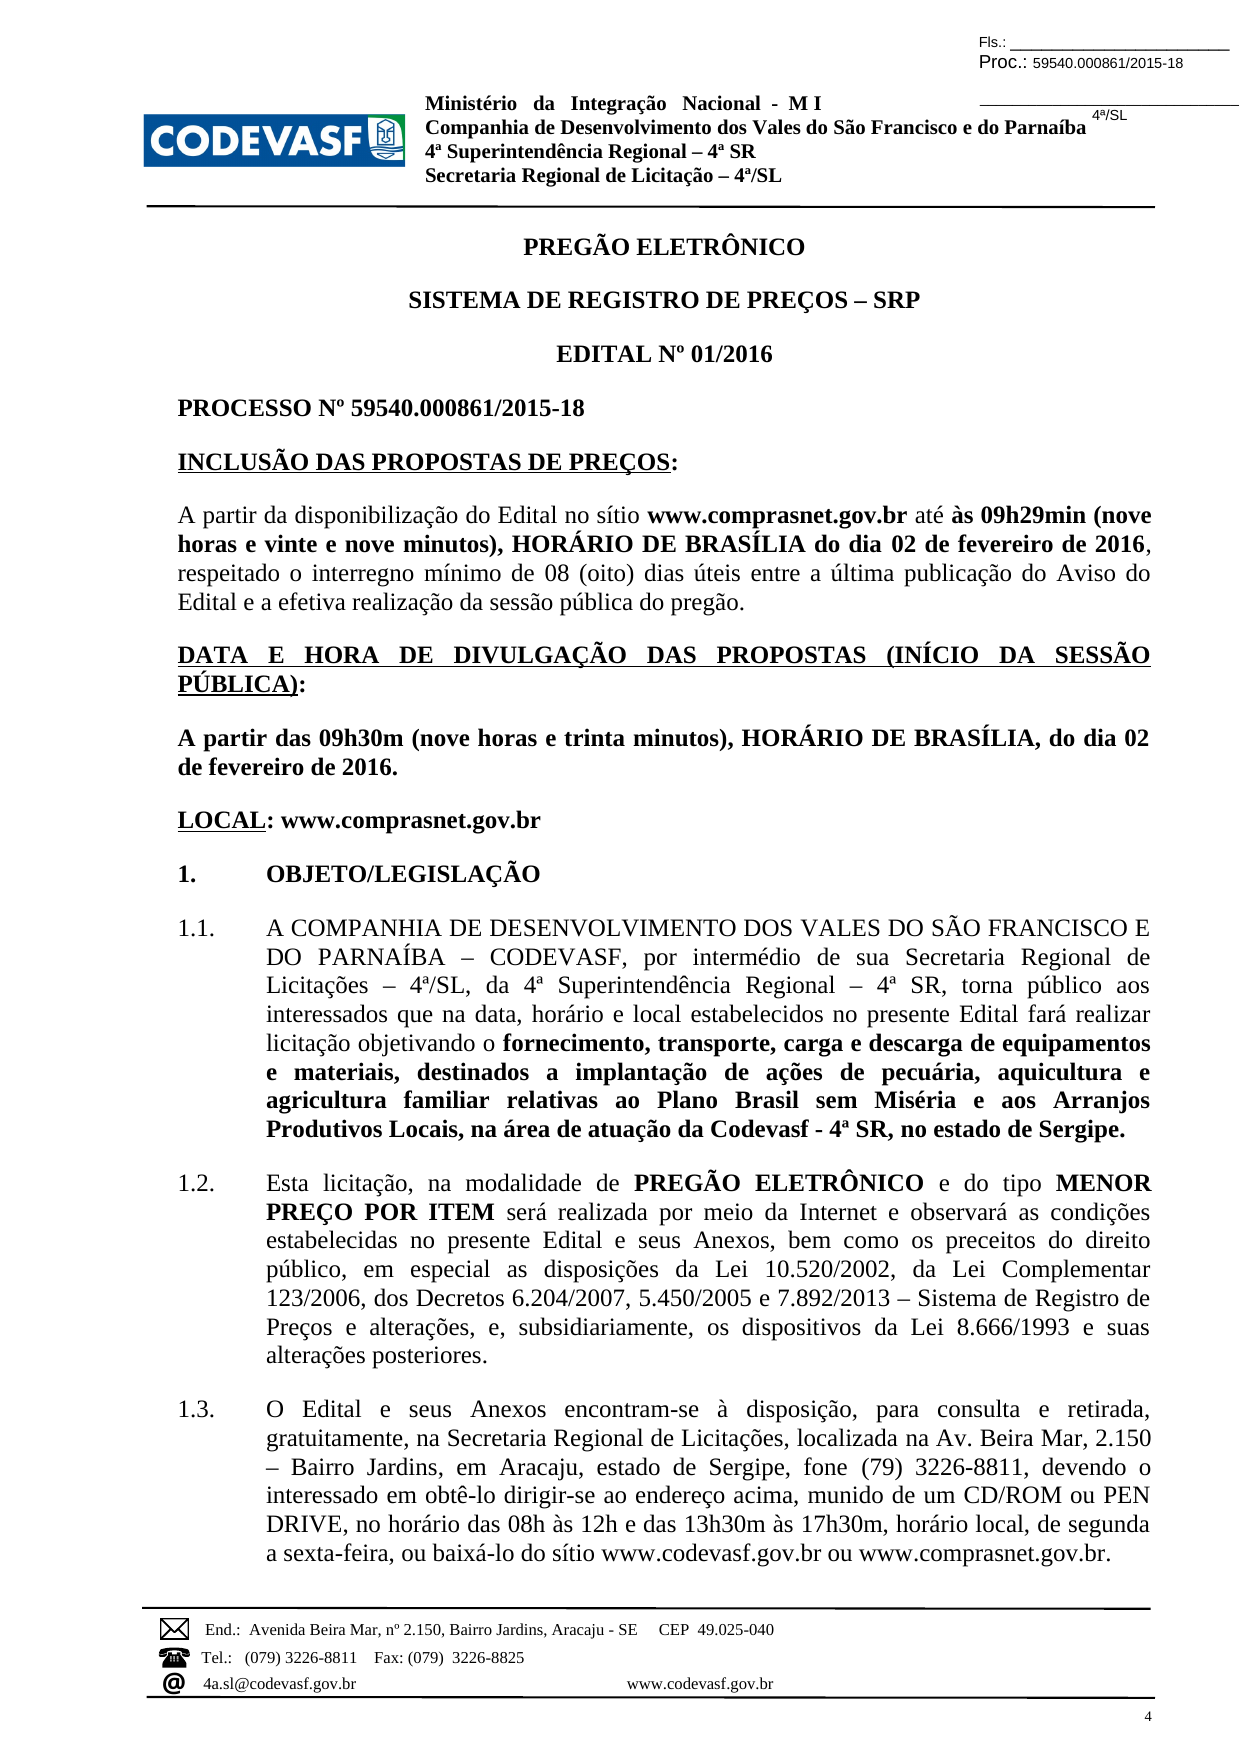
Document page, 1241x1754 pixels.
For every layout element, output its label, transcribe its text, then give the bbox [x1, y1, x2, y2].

text PREGÃO ELETRÔNICO [177, 232, 1152, 261]
text PROCESSO Nº 59540.000861/2015-18 [177, 393, 1152, 422]
text 1.1. A COMPANHIA DE DESENVOLVIMENTO DOS VALES DO SÃO FRANCISCO E DO PARNAÍBA – CODEVASF, por intermédio de sua Secretaria Regional de Licitações – 4ª/SL, da 4ª Superintendência Regional – 4ª SR, torna público aos interessados que na data, horário e local estabelecidos no presente Edital fará realizar licitação objetivando o fornecimento, transporte, carga e descarga de equipamentos e materiais, destinados a implantação de ações de pecuária, aquicultura e agricultura familiar relativas ao Plano Brasil sem Miséria e aos Arranjos Produtivos Locais, na área de atuação da Codevasf - 4ª SR, no estado de Sergipe. [177, 913, 1152, 1143]
text EDITAL Nº 01/2016 [177, 339, 1152, 368]
text 1.3. O Edital e seus Anexos encontram-se à disposição, para consulta e retirada, gratuitamente, na Secretaria Regional de Licitações, localizada na Av. Beira Mar, 2.150 – Bairro Jardins, em Aracaju, estado de Sergipe, fone (79) 3226-8811, devendo o interessado em obtê-lo dirigir-se ao endereço acima, munido de um CD/ROM ou PEN DRIVE, no horário das 08h às 12h e das 13h30m às 17h30m, horário local, de segunda a sexta-feira, ou baixá-lo do sítio www.codevasf.gov.br ou www.comprasnet.gov.br. [177, 1394, 1152, 1567]
picture [143, 114, 406, 167]
text LOCAL: www.comprasnet.gov.br [177, 806, 1152, 834]
text A partir das 09h30m (nove horas e trinta minutos), HORÁRIO DE BRASÍLIA, do dia 02 de fevereiro de 2016. [177, 723, 1152, 781]
text 1.2. Esta licitação, na modalidade de PREGÃO ELETRÔNICO e do tipo MENOR PREÇO POR ITEM será realizada por meio da Internet e observará as condições estabelecidas no presente Edital e seus Anexos, bem como os preceitos do direito público, em especial as disposições da Lei 10.520/2002, da Lei Complementar 123/2006, dos Decretos 6.204/2007, 5.450/2005 e 7.892/2013 – Sistema de Registro de Preços e alterações, e, subsidiariamente, os dispositivos da Lei 8.666/1993 e suas alterações posteriores. [177, 1168, 1152, 1369]
text SISTEMA DE REGISTRO DE PREÇOS – SRP [177, 286, 1152, 314]
text 1. OBJETO/LEGISLAÇÃO [177, 859, 1152, 888]
text DATA E HORA DE DIVULGAÇÃO DAS PROPOSTAS (INÍCIO DA SESSÃO PÚBLICA): [177, 641, 1152, 698]
text A partir da disponibilização do Edital no sítio www.comprasnet.gov.br até às 09h29min (nove horas e vinte e nove minutos), HORÁRIO DE BRASÍLIA do dia 02 de fevereiro de 2016, respeitado o interregno mínimo de 08 (oito) dias úteis entre a última publicação do Aviso do Edital e a efetiva realização da sessão pública do pregão. [177, 501, 1152, 616]
text INCLUSÃO DAS PROPOSTAS DE PREÇOS: [177, 447, 1152, 476]
